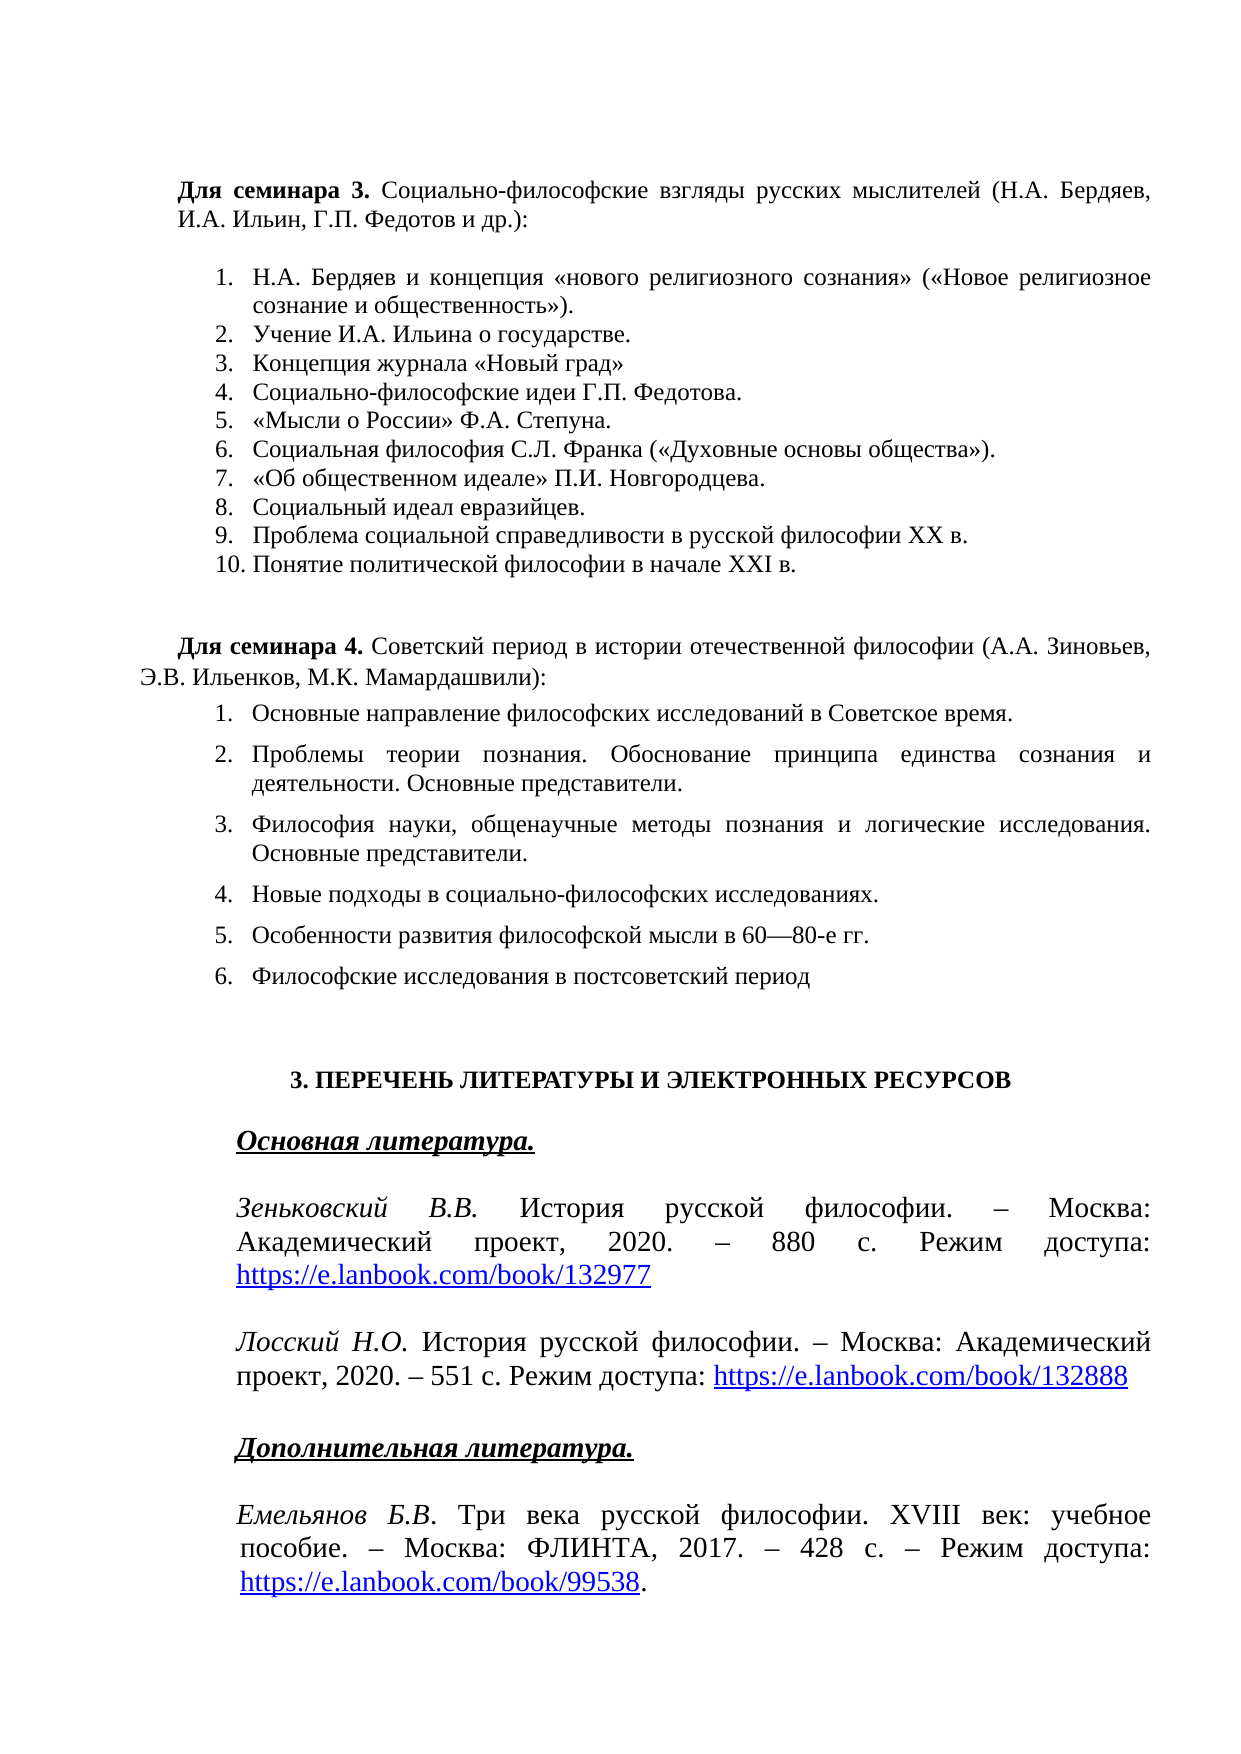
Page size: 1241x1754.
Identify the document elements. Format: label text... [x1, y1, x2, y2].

list Социальная философия С.Л. Франка («Духовные основы общества»). [215, 434, 1152, 463]
list «Об общественном идеале» П.И. Новгородцева. [215, 463, 1152, 492]
list Н.А. Бердяев и концепция «нового религиозного сознания» («Новое религиозное сознание и общественность»). [215, 262, 1152, 319]
text Основная литература. [236, 1123, 1152, 1157]
list Проблема социальной справедливости в русской философии ХХ в. [215, 521, 1152, 549]
list Социальный идеал евразийцев. [215, 492, 1152, 521]
list Концепция журнала «Новый град» [215, 348, 1152, 377]
list Особенности развития философской мысли в 60—80-е гг. [214, 920, 1152, 949]
list Новые подходы в социально-философских исследованиях. [214, 879, 1152, 908]
text Зеньковский В.В. История русской философии. – Москва: Академический проект, 2020. – 880 с. Режим доступа: https://e.lanbook.com/book/132977 [236, 1190, 1152, 1291]
subtitle 3. ПЕРЕЧЕНЬ ЛИТЕРАТУРЫ И ЭЛЕКТРОННЫХ РЕСУРСОВ [290, 1065, 1152, 1094]
text Дополнительная литература. [236, 1430, 1152, 1463]
list Учение И.А. Ильина о государстве. [215, 319, 1152, 348]
text Емельянов Б.В. Три века русской философии. XVIII век: учебное пособие. – Москва: ФЛИНТА, 2017. – 428 с. – Режим доступа: https://e.lanbook.com/book/99538. [236, 1497, 1152, 1598]
text Лосский Н.О. История русской философии. – Москва: Академический проект, 2020. – 551 с. Режим доступа: https://e.lanbook.com/book/132888 [236, 1324, 1152, 1392]
list Философия науки, общенаучные методы познания и логические исследования. Основные представители. [214, 809, 1152, 866]
text Для семинара 3. Социально-философские взгляды русских мыслителей (Н.А. Бердяев, И.А. Ильин, Г.П. Федотов и др.): [177, 176, 1152, 233]
list «Мысли о России» Ф.А. Степуна. [215, 406, 1152, 434]
list Понятие политической философии в начале XXI в. [215, 549, 1152, 578]
list Социально-философские идеи Г.П. Федотова. [215, 377, 1152, 406]
list Основные направление философских исследований в Советское время. [214, 698, 1152, 726]
list Проблемы теории познания. Обоснование принципа единства сознания и деятельности. Основные представители. [214, 739, 1152, 796]
list Философские исследования в постсоветский период [214, 961, 1152, 990]
text Для семинара 4. Советский период в истории отечественной философии (А.А. Зиновьев, Э.В. Ильенков, М.К. Мамардашвили): [140, 630, 1152, 691]
